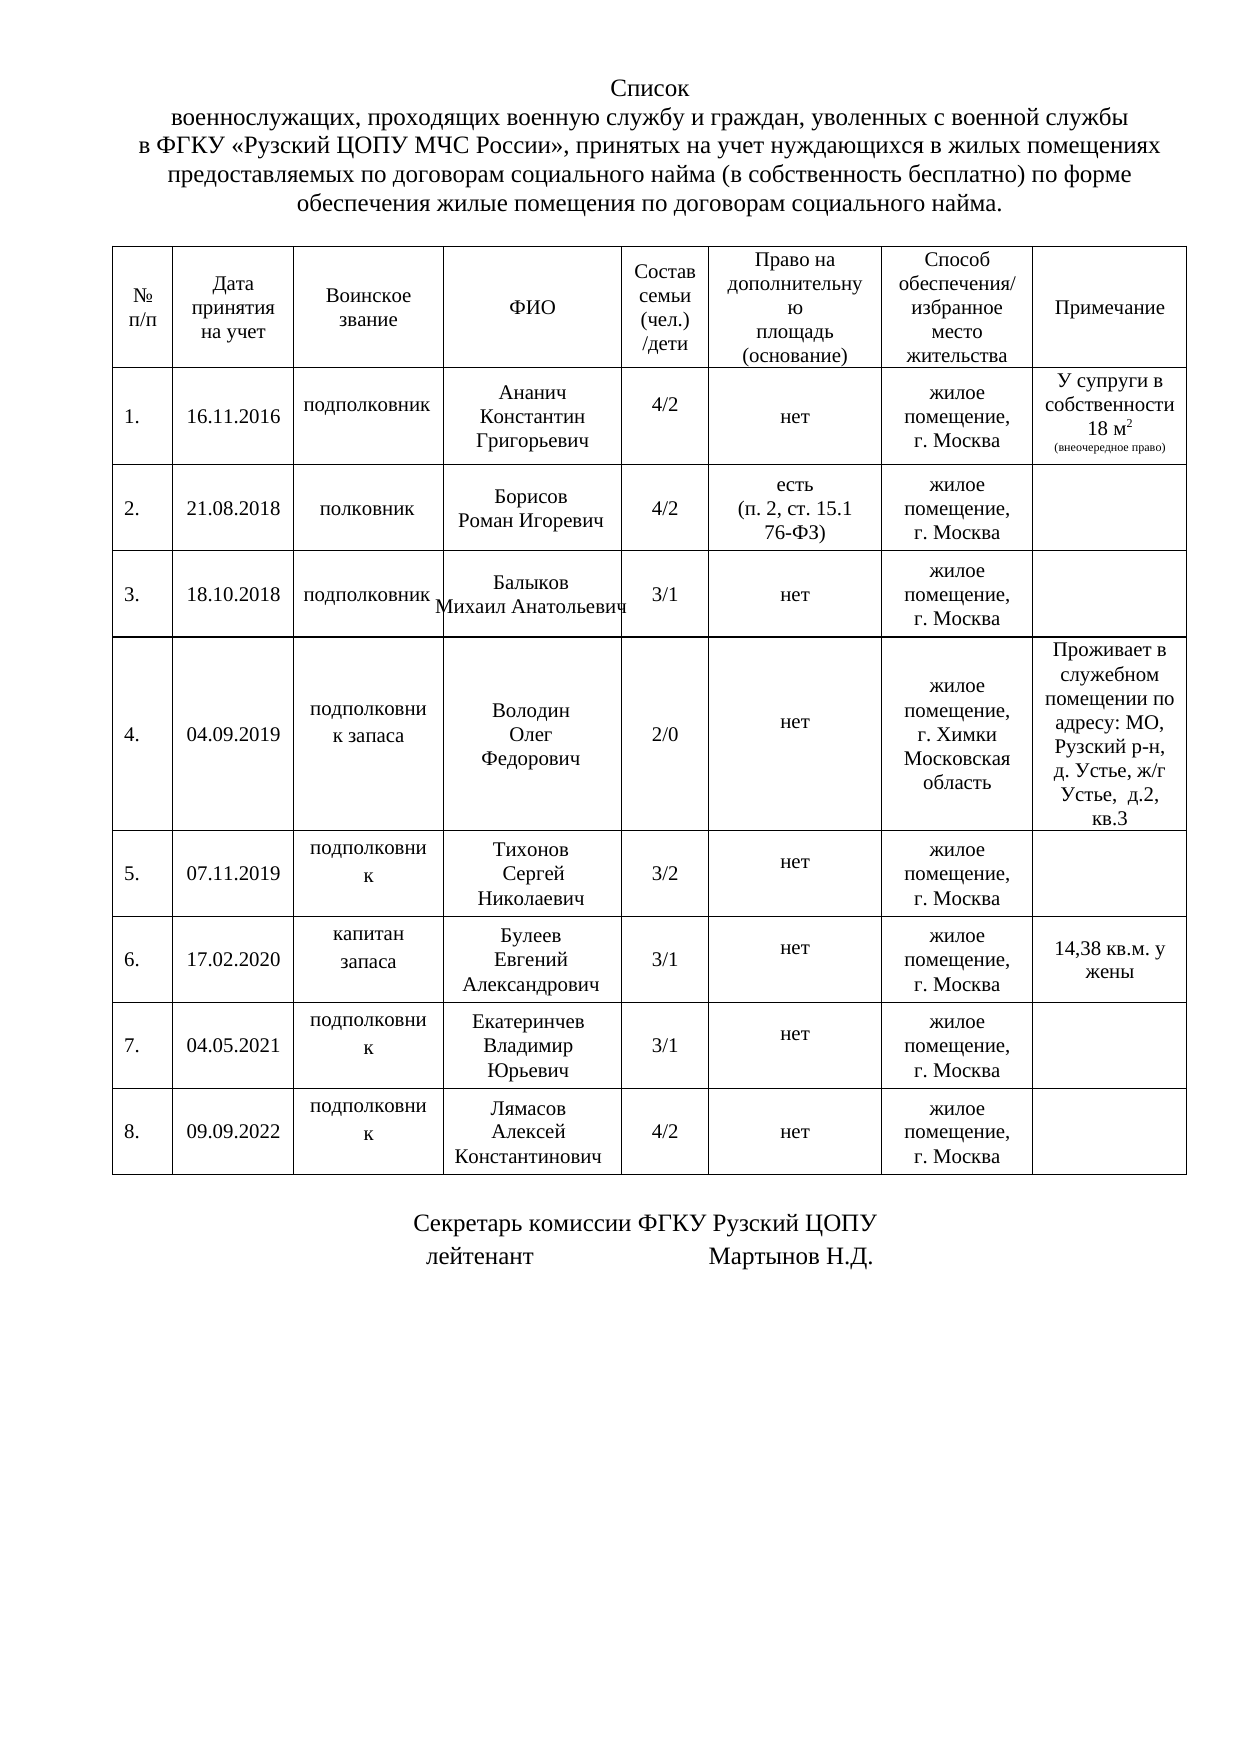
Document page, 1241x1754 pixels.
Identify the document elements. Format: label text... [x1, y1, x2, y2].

table_cell 4/2 [622, 465, 708, 550]
table_cell нет [709, 638, 881, 830]
table_cell [1033, 1003, 1186, 1088]
table_cell Булеев Евгений Александрович [444, 917, 621, 1002]
table_cell полковник [294, 465, 443, 550]
table_cell жилое помещение, г. Москва [882, 465, 1032, 550]
table_cell жилое помещение, г. Химки Московская область [882, 638, 1032, 830]
table_cell 3/2 [622, 831, 708, 916]
text Секретарь комиссии ФГКУ Рузский ЦОПУ [413, 1208, 1181, 1237]
table_cell 07.11.2019 [173, 831, 293, 916]
table_cell Балыков Михаил Анатольевич [444, 551, 621, 636]
table_cell Володин Олег Федорович [444, 638, 621, 830]
table_cell 4/2 [622, 368, 708, 464]
table_cell 18.10.2018 [173, 551, 293, 636]
table_cell 04.05.2021 [173, 1003, 293, 1088]
table_cell [1033, 831, 1186, 916]
table_cell жилое помещение, г. Москва [882, 917, 1032, 1002]
table_cell жилое помещение, г. Москва [882, 1003, 1032, 1088]
table_cell есть (п. 2, ст. 15.1 76-ФЗ) [709, 465, 881, 550]
text лейтенант Мартынов Н.Д. [118, 1241, 1181, 1270]
table_header Способ обеспечения/ избранное место жительства [882, 247, 1032, 367]
table_cell нет [709, 1003, 881, 1088]
table_cell [113, 831, 172, 916]
table_cell 4/2 [622, 1089, 708, 1174]
table_cell капитан запаса [294, 917, 443, 1002]
table_header Примечание [1033, 247, 1186, 367]
table_header Право на дополнительную площадь (основание) [709, 247, 881, 367]
table_cell 04.09.2019 [173, 638, 293, 830]
table_cell 21.08.2018 [173, 465, 293, 550]
table_cell [1033, 551, 1186, 636]
table_cell нет [709, 917, 881, 1002]
table_cell 16.11.2016 [173, 368, 293, 464]
table_header № п/п [113, 247, 172, 367]
table_cell Лямасов Алексей Константинович [444, 1089, 621, 1174]
table_cell У супруги в собственности 18 м2 (внеочередное право) [1033, 368, 1186, 464]
table_cell 09.09.2022 [173, 1089, 293, 1174]
table_cell 3/1 [622, 917, 708, 1002]
table_cell жилое помещение, г. Москва [882, 831, 1032, 916]
table_cell подполковник [294, 831, 443, 916]
table_cell нет [709, 551, 881, 636]
text в ФГКУ «Рузский ЦОПУ МЧС России», принятых на учет нуждающихся в жилых помещениях [118, 131, 1181, 159]
table_header Воинское звание [294, 247, 443, 367]
table_cell [1033, 465, 1186, 550]
table_cell [1033, 1089, 1186, 1174]
table_cell Тихонов Сергей Николаевич [444, 831, 621, 916]
table_cell [113, 551, 172, 636]
table_cell [113, 1003, 172, 1088]
table_cell Проживает в служебном помещении по адресу: МО, Рузский р-н, д. Устье, ж/г Устье, д.2, кв.3 [1033, 638, 1186, 830]
table_cell [113, 1089, 172, 1174]
table_cell нет [709, 831, 881, 916]
table_cell 2/0 [622, 638, 708, 830]
table_cell [113, 917, 172, 1002]
table_cell [113, 638, 172, 830]
table_cell Екатеринчев Владимир Юрьевич [444, 1003, 621, 1088]
table_cell жилое помещение, г. Москва [882, 1089, 1032, 1174]
table_cell подполковник [294, 1003, 443, 1088]
table_cell подполковник [294, 1089, 443, 1174]
table_header Дата принятия на учет [173, 247, 293, 367]
table_cell нет [709, 368, 881, 464]
text военнослужащих, проходящих военную службу и граждан, уволенных с военной службы [118, 102, 1181, 131]
table_cell Борисов Роман Игоревич [444, 465, 621, 550]
table_cell 17.02.2020 [173, 917, 293, 1002]
table_cell нет [709, 1089, 881, 1174]
table_cell подполковник [294, 368, 443, 464]
table_cell подполковник запаса [294, 638, 443, 830]
table_cell жилое помещение, г. Москва [882, 368, 1032, 464]
text предоставляемых по договорам социального найма (в собственность бесплатно) по форме обеспечения жилые помещения по договорам социального найма. [118, 159, 1181, 217]
table_cell [113, 368, 172, 464]
table_cell 3/1 [622, 1003, 708, 1088]
table_cell подполковник [294, 551, 443, 636]
table_header ФИО [444, 247, 621, 367]
table_cell жилое помещение, г. Москва [882, 551, 1032, 636]
table_cell [113, 465, 172, 550]
table_header Состав семьи (чел.) /дети [622, 247, 708, 367]
table_cell Ананич Константин Григорьевич [444, 368, 621, 464]
table_cell 3/1 [622, 551, 708, 636]
text Список [118, 73, 1181, 102]
table_cell 14,38 кв.м. у жены [1033, 917, 1186, 1002]
